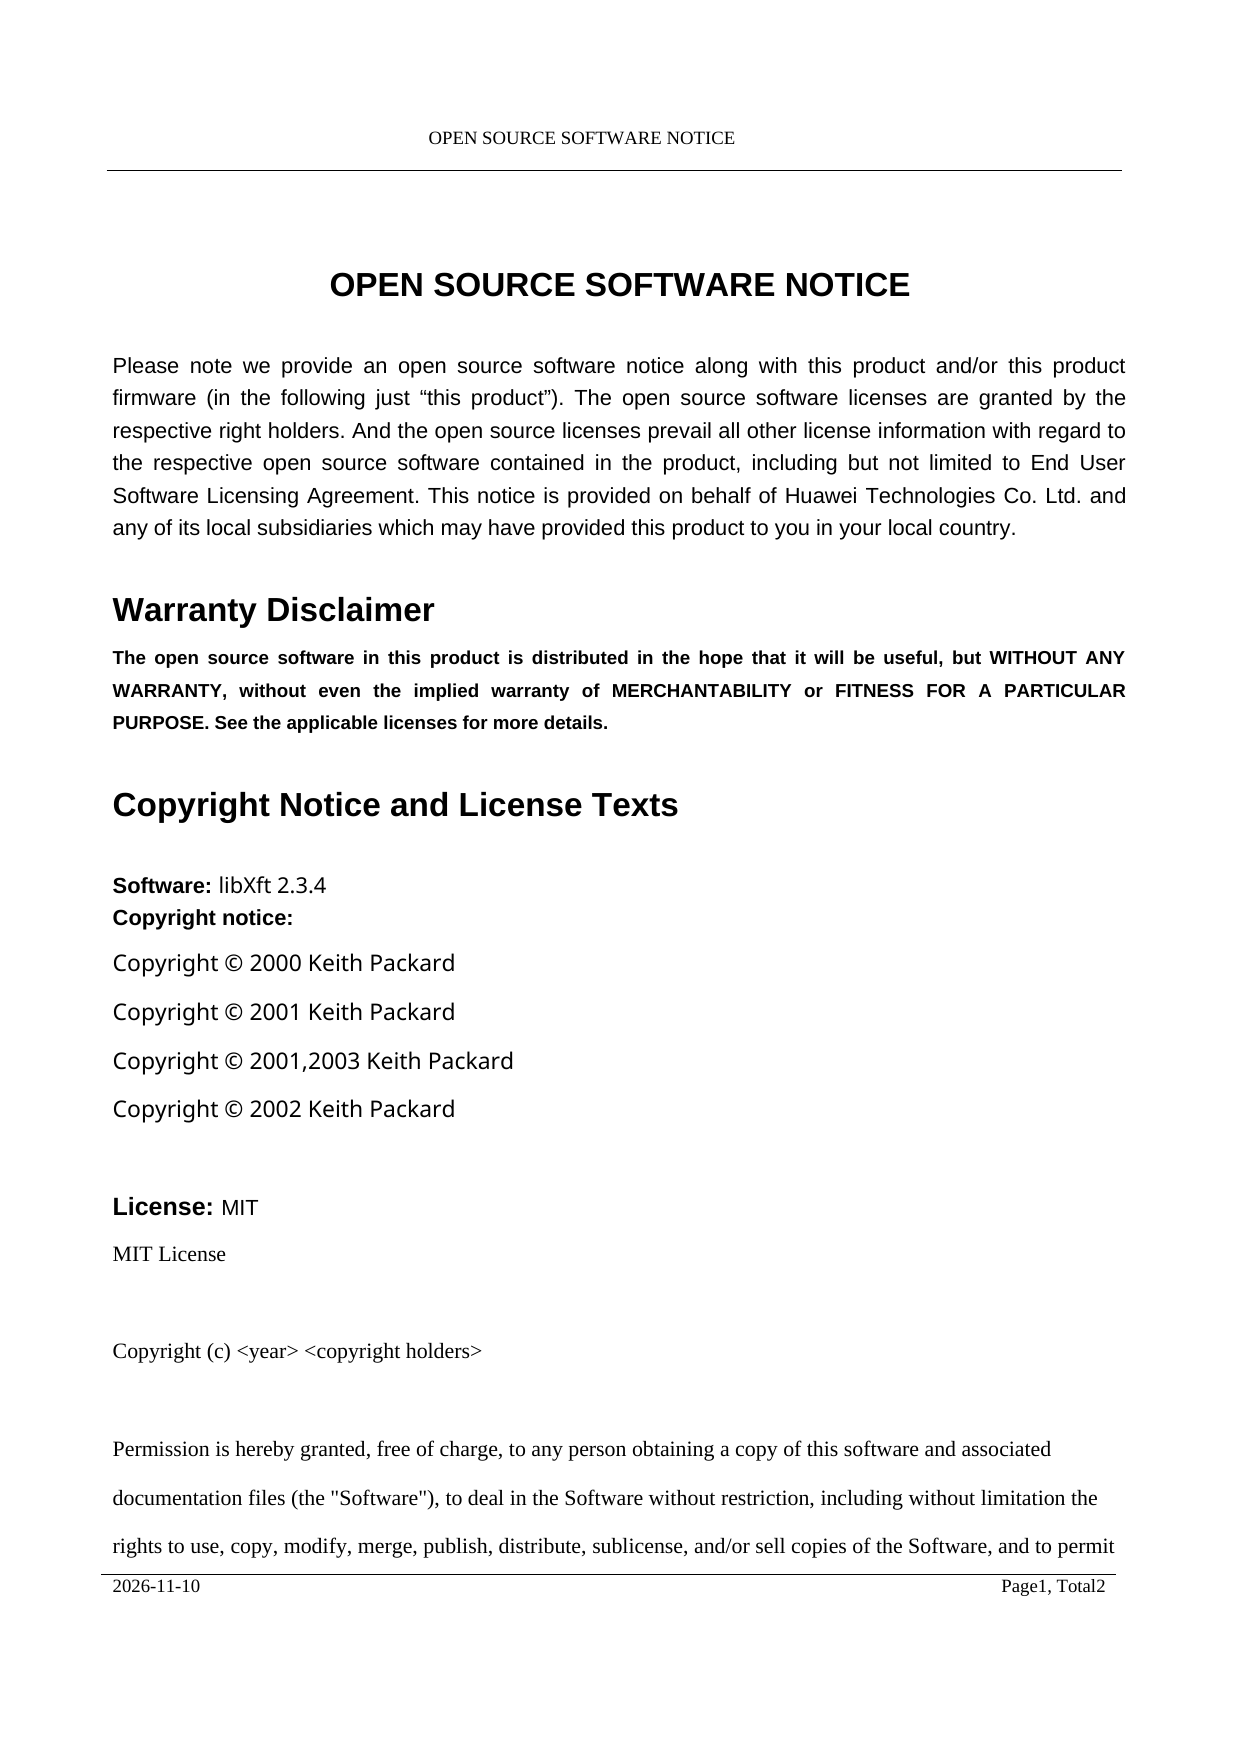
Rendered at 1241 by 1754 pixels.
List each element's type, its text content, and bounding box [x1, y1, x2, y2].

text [112, 1237, 1128, 1562]
text Please note we provide an open source software notice along with this product and/or this product firmware (in the following just “this product”). The open source software licenses are granted by the respective right holders. And the open source licenses prevail all other license information with regard to the respective open source software contained in the product, including but not limited to End User Software Licensing Agreement. This notice is provided on behalf of Huawei Technologies Co. Ltd. and any of its local subsidiaries which may have provided this product to you in your local country. [112, 349, 1128, 544]
text OPEN SOURCE SOFTWARE NOTICE [112, 251, 1128, 316]
text Warranty Disclaimer [112, 576, 1128, 641]
text Copyright notice: [112, 901, 1128, 934]
text Copyright © 2000 Keith Packard Copyright © 2001 Keith Packard Copyright © 2001,2003 Keith Packard Copyright © 2002 Keith Packard [112, 947, 1128, 1174]
text The open source software in this product is distributed in the hope that it will be useful, but WITHOUT ANY WARRANTY, without even the implied warranty of MERCHANTABILITY or FITNESS FOR A PARTICULAR PURPOSE. See the applicable licenses for more details. [112, 641, 1128, 739]
text Copyright Notice and License Texts [112, 771, 1128, 836]
text License: MIT [112, 1190, 1128, 1223]
text Software: libXft 2.3.4 [112, 869, 1128, 901]
